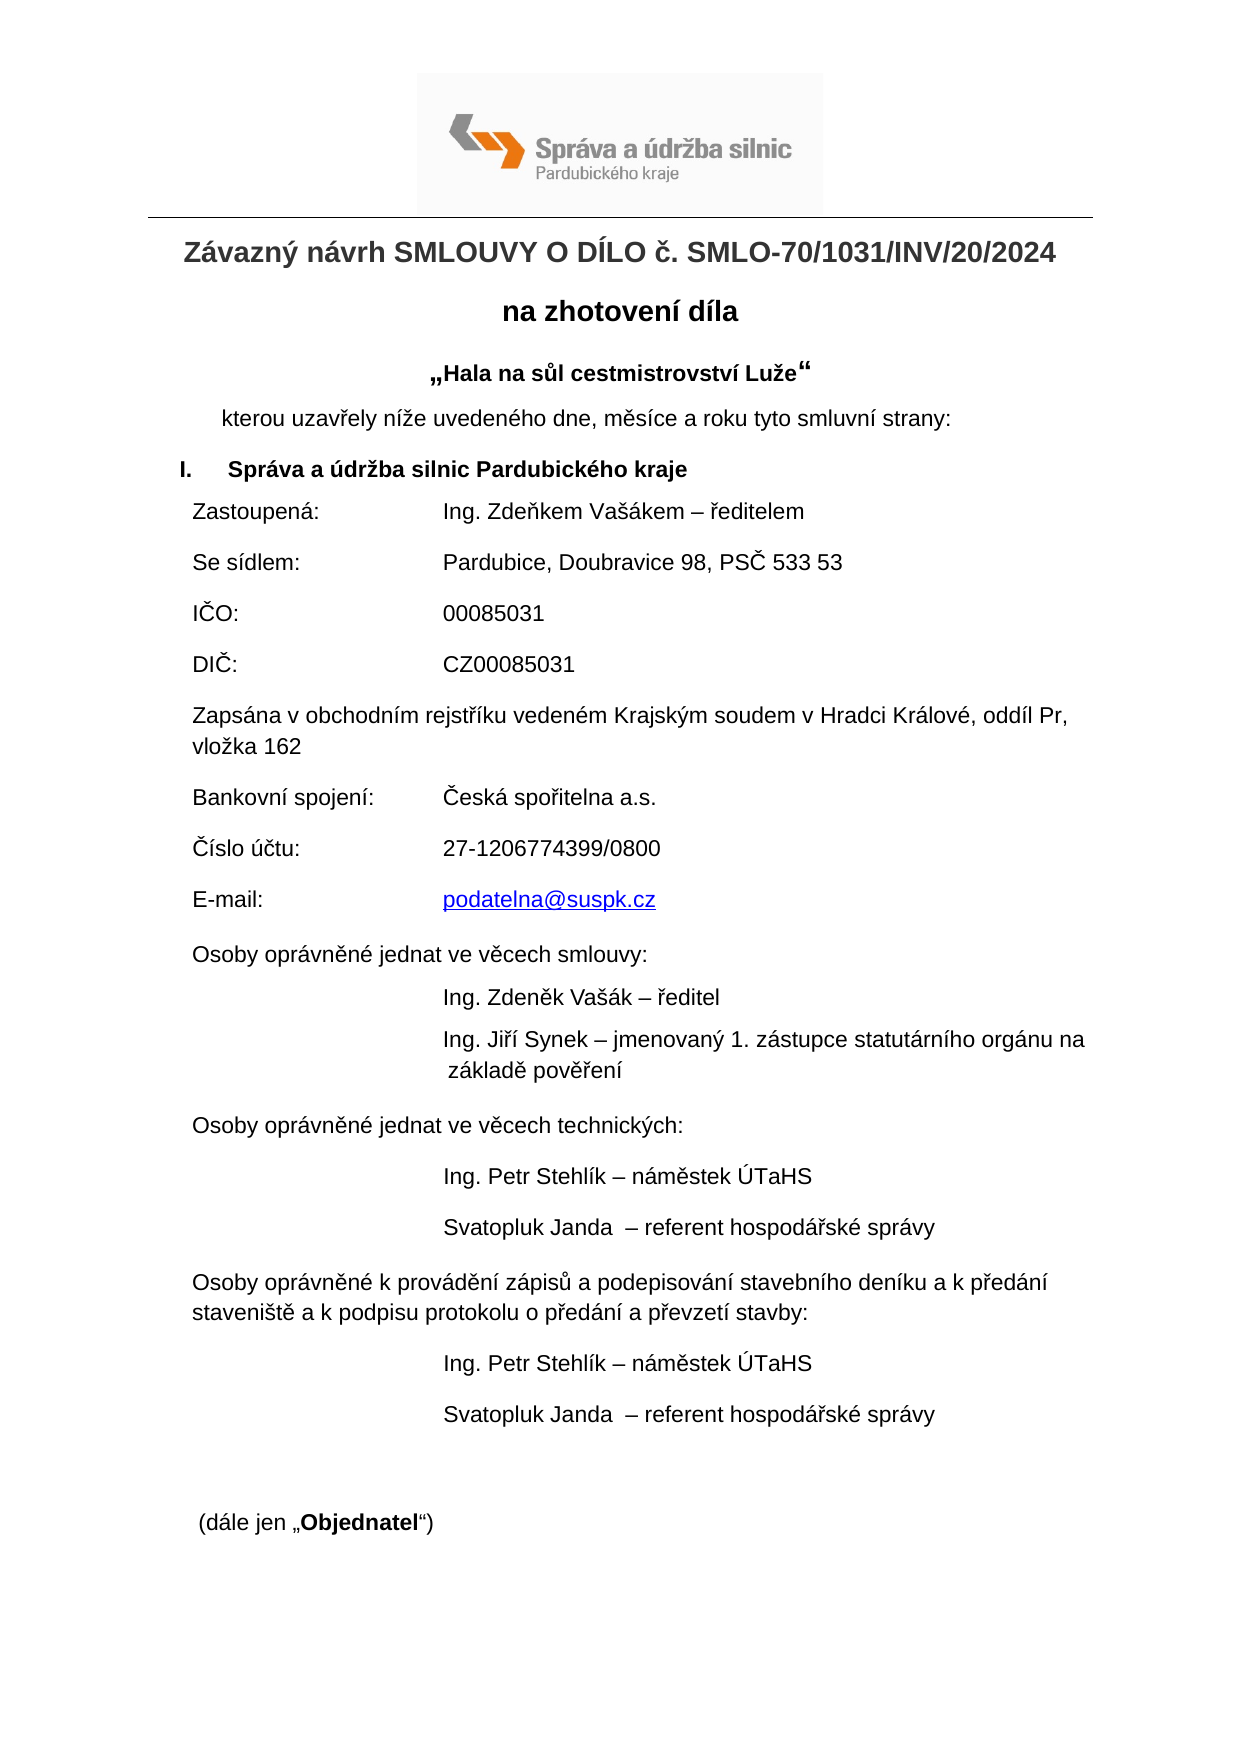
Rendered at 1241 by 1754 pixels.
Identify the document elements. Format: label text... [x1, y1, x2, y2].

text Ing. Petr Stehlík – náměstek ÚTaHS [369, 1163, 1093, 1189]
text Ing. Jiří Synek – jmenovaný 1. zástupce statutárního orgánu na základě pověření [443, 1026, 1093, 1083]
text Se sídlem: Pardubice, Doubravice 98, PSČ 533 53 [148, 549, 1093, 576]
text „Hala na sůl cestmistrovství Luže“ [148, 353, 1093, 387]
text na zhotovení díla [148, 294, 1093, 328]
list Osoby oprávněné jednat ve věcech smlouvy: [148, 941, 1093, 967]
text Osoby oprávněné k provádění zápisů a podepisování stavebního deníku a k předání staveniště a k podpisu protokolu o předání a převzetí stavby: [192, 1269, 1098, 1326]
text Svatopluk Janda – referent hospodářské správy [369, 1401, 1093, 1428]
list Správa a údržba silnic Pardubického kraje [192, 456, 1093, 482]
text IČO: 00085031 [148, 600, 1093, 627]
text E-mail: podatelna@suspk.cz [148, 886, 1093, 912]
text (dále jen „Objednatel“) [192, 1509, 1093, 1536]
text Zastoupená: Ing. Zdeňkem Vašákem – ředitelem [148, 498, 1093, 525]
text Osoby oprávněné jednat ve věcech technických: [192, 1112, 1093, 1138]
text kterou uzavřely níže uvedeného dne, měsíce a roku tyto smluvní strany: [148, 404, 1093, 431]
text Bankovní spojení: Česká spořitelna a.s. [148, 784, 1093, 810]
text Svatopluk Janda – referent hospodářské správy [369, 1214, 1093, 1240]
picture [417, 73, 824, 215]
text Závazný návrh SMLOUVY O DÍLO č. SMLO-70/1031/INV/20/2024 [148, 235, 1093, 268]
list Ing. Zdeněk Vašák – ředitel [398, 984, 1093, 1010]
text DIČ: CZ00085031 [148, 651, 1093, 678]
text Číslo účtu: 27-1206774399/0800 [148, 835, 1093, 861]
text Ing. Petr Stehlík – náměstek ÚTaHS [369, 1350, 1093, 1377]
text Zapsána v obchodním rejstříku vedeném Krajským soudem v Hradci Králové, oddíl Pr, vložka 162 [192, 702, 1093, 759]
